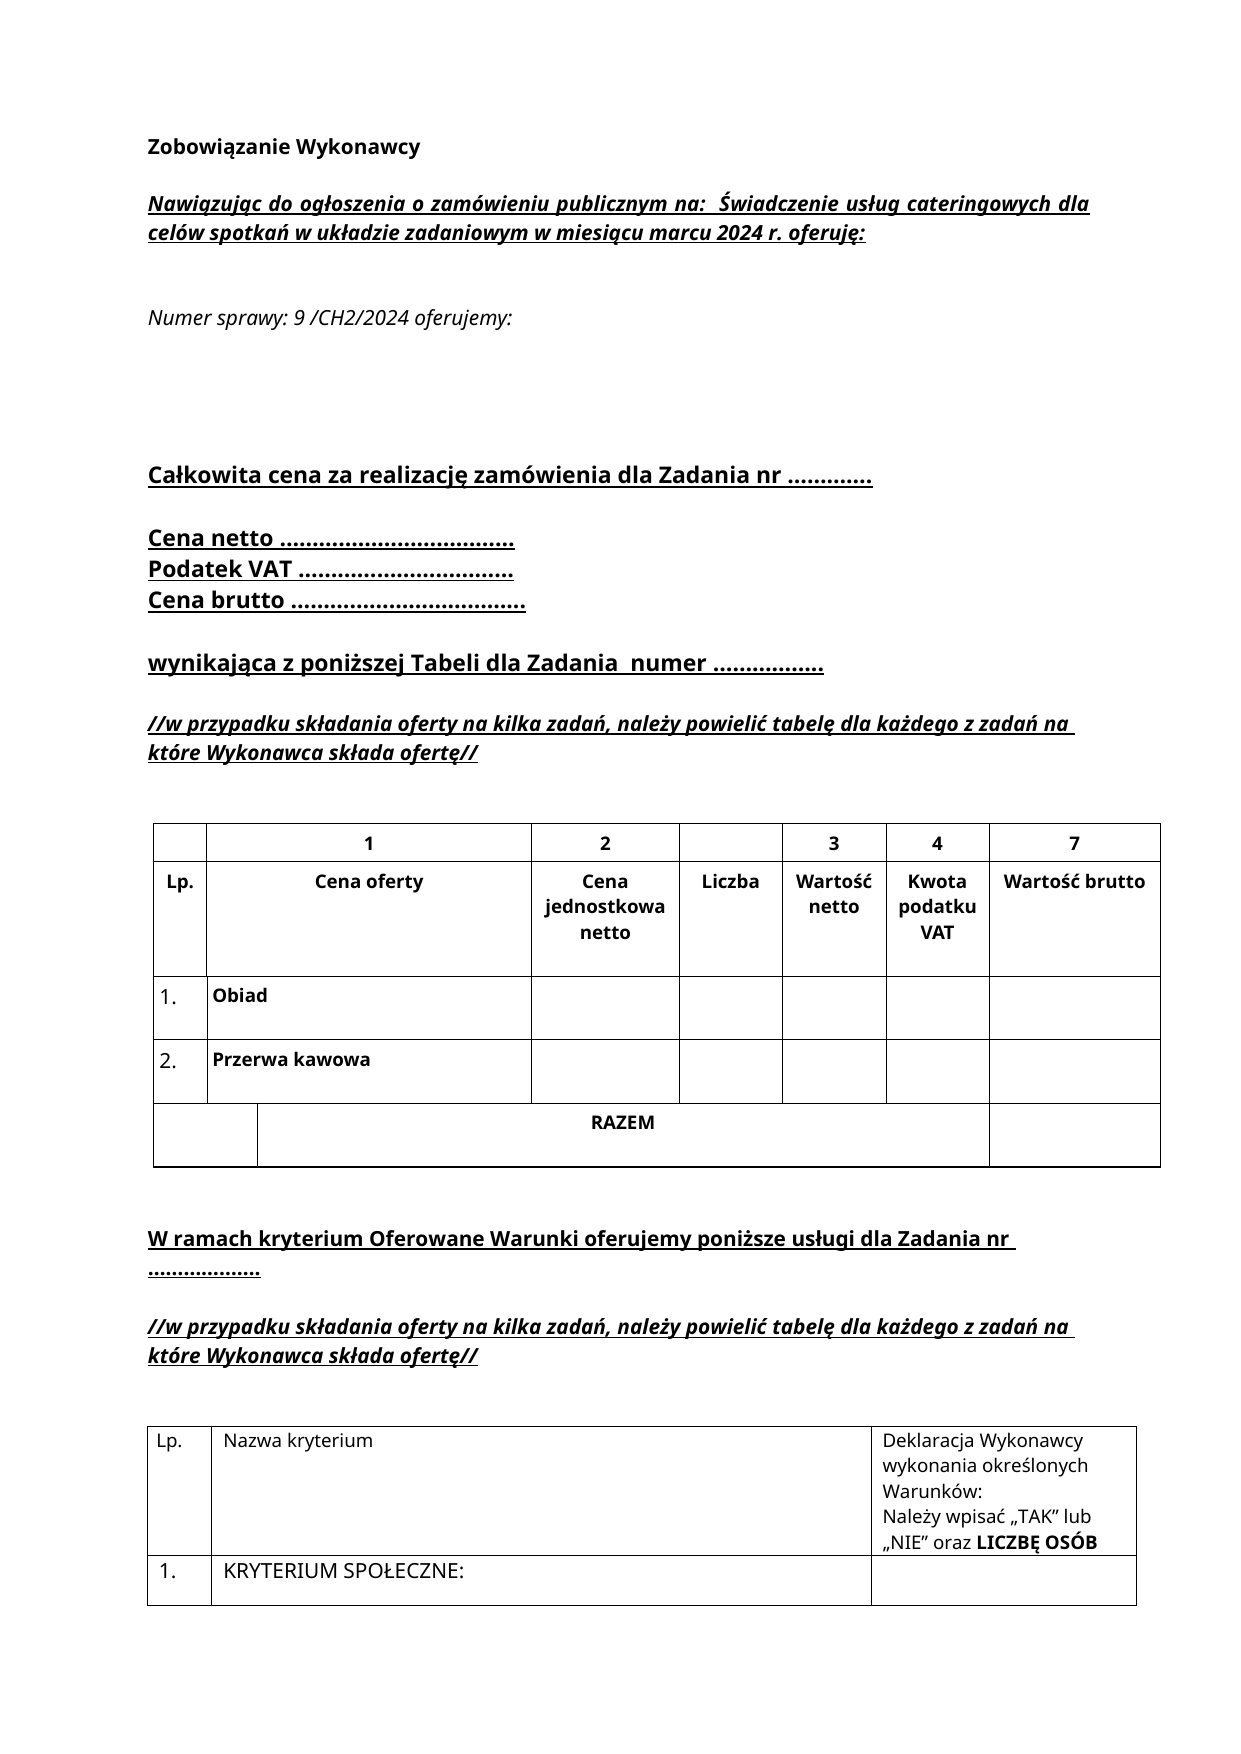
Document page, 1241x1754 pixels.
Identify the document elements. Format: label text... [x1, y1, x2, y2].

table_cell 1. [154, 977, 207, 1039]
table_cell Wartość netto [783, 862, 886, 976]
table_cell [990, 1040, 1160, 1103]
table_header Deklaracja Wykonawcy wykonania określonych Warunków: Należy wpisać „TAK” lub „NIE” oraz LICZBĘ OSÓB [872, 1427, 1136, 1555]
table_cell Lp. [154, 862, 206, 976]
table_cell Cena jednostkowa netto [532, 862, 679, 976]
table_header Nazwa kryterium [212, 1427, 871, 1555]
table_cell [212, 1556, 871, 1605]
table_cell Cena oferty [207, 862, 531, 976]
table_cell [532, 977, 679, 1039]
text //w przypadku składania oferty na kilka zadań, należy powielić tabelę dla każdego z zadań na które Wykonawca składa ofertę// [148, 709, 1093, 766]
text Nawiązując do ogłoszenia o zamówieniu publicznym na: Świadczenie usług cateringowych dla celów spotkań w układzie zadaniowym w miesiącu marcu 2024 r. oferuję: [148, 189, 1093, 246]
text W ramach kryterium Oferowane Warunki oferujemy poniższe usługi dla Zadania nr ………………. [148, 1224, 1093, 1281]
table_cell Liczba [680, 862, 782, 976]
table_header 1 [207, 824, 531, 861]
table_header 3 [783, 824, 886, 861]
text Zobowiązanie Wykonawcy [148, 132, 1093, 161]
table_header [680, 824, 782, 861]
table_cell Wartość brutto [990, 862, 1160, 976]
text //w przypadku składania oferty na kilka zadań, należy powielić tabelę dla każdego z zadań na które Wykonawca składa ofertę// [148, 1312, 1093, 1369]
table_cell [532, 1040, 679, 1103]
table_cell [990, 977, 1160, 1039]
text Podatek VAT …………………………… [148, 553, 1093, 584]
table_cell [680, 977, 782, 1039]
table_cell [887, 1040, 989, 1103]
table_cell Przerwa kawowa [208, 1040, 531, 1103]
text Cena netto ……………………………… [148, 522, 1093, 553]
text Całkowita cena za realizację zamówienia dla Zadania nr …………. [148, 459, 1093, 491]
table_cell 1. [148, 1556, 211, 1605]
table_cell 2. [154, 1040, 207, 1103]
table_cell Kwota podatku VAT [887, 862, 989, 976]
table_header 7 [990, 824, 1160, 861]
table_cell [872, 1556, 1136, 1605]
text Numer sprawy: 9 /CH2/2024 oferujemy: [148, 303, 1093, 332]
table_header Lp. [148, 1427, 211, 1555]
table_header [154, 824, 206, 861]
table_cell [154, 1104, 257, 1166]
table_header 2 [532, 824, 679, 861]
table_cell [680, 1040, 782, 1103]
table_cell [990, 1104, 1160, 1166]
table_cell [887, 977, 989, 1039]
table_cell Obiad [208, 977, 531, 1039]
table_cell RAZEM [258, 1104, 989, 1166]
table_cell [783, 977, 886, 1039]
table_cell [783, 1040, 886, 1103]
text Cena brutto ……………………………... [148, 584, 1093, 616]
text wynikająca z poniższej Tabeli dla Zadania numer …………….. [148, 647, 1093, 678]
table_header 4 [887, 824, 989, 861]
